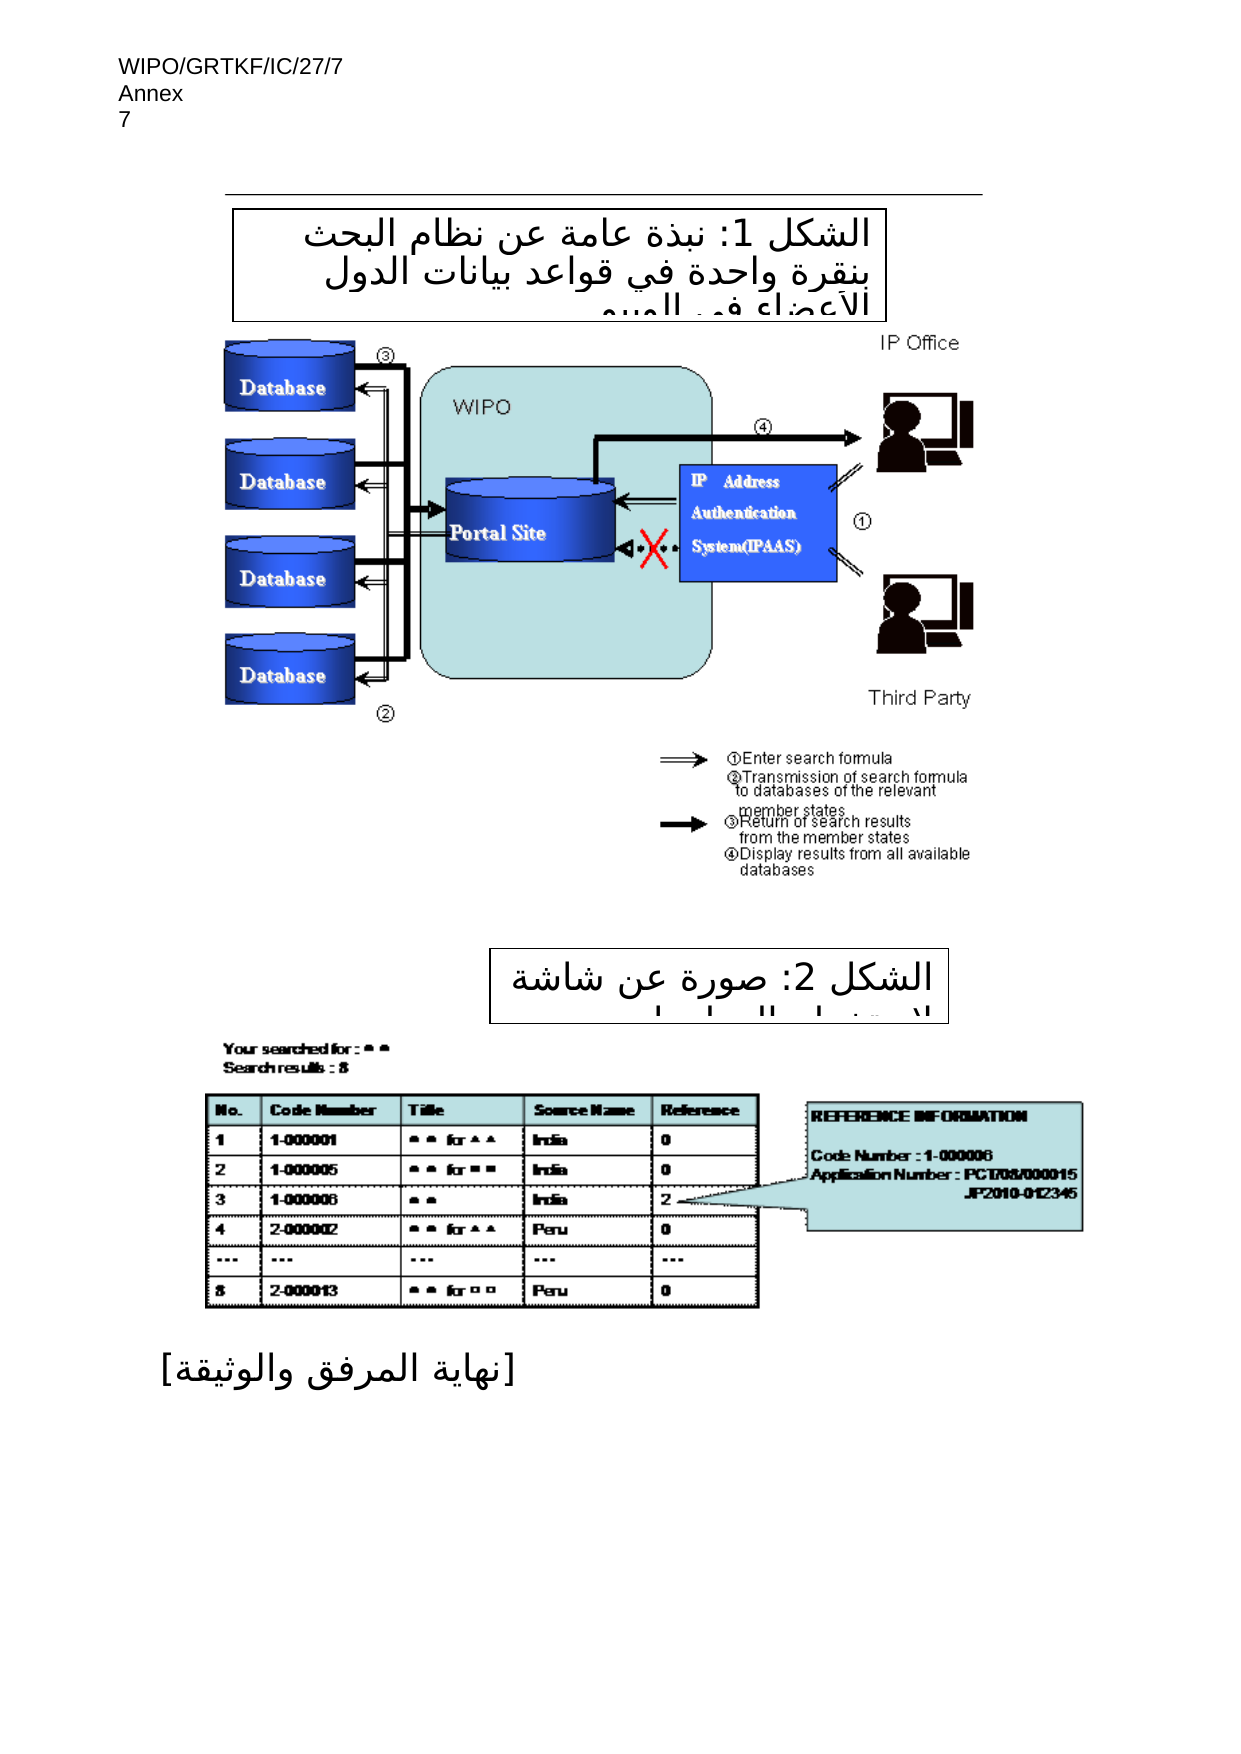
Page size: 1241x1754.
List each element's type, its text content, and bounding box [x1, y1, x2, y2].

text [نهاية المرفق والوثيقة] [118, 1351, 516, 1389]
